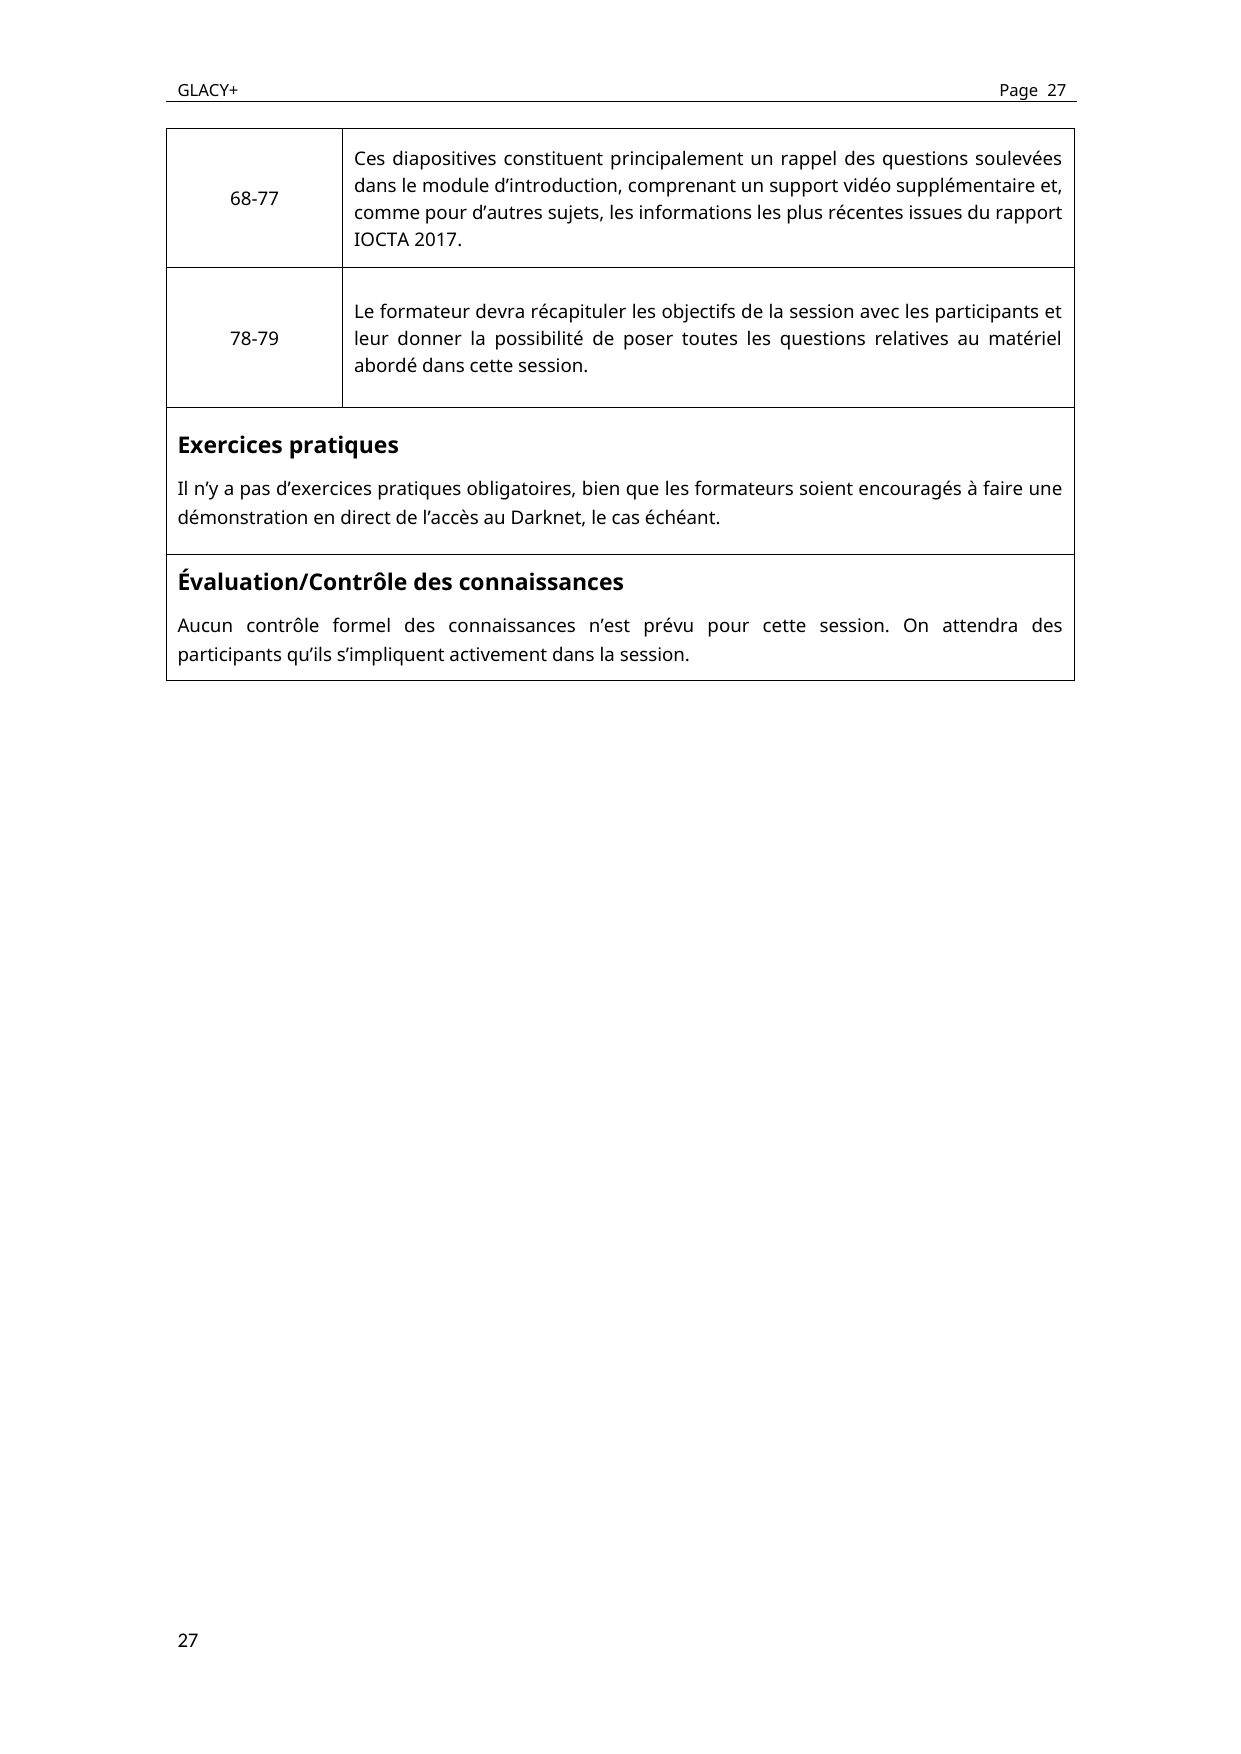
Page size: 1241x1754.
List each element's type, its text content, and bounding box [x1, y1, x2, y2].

table_cell Exercices pratiques Il n’y a pas d’exercices pratiques obligatoires, bien que les formateurs soient encouragés à faire une démonstration en direct de l’accès au Darknet, le cas échéant. [167, 408, 1074, 554]
table_cell 78-79 [167, 268, 342, 407]
table_cell 68-77 [167, 129, 342, 267]
table_cell Ces diapositives constituent principalement un rappel des questions soulevées dans le module d’introduction, comprenant un support vidéo supplémentaire et, comme pour d’autres sujets, les informations les plus récentes issues du rapport IOCTA 2017. [343, 129, 1074, 267]
table_cell Évaluation/Contrôle des connaissances Aucun contrôle formel des connaissances n’est prévu pour cette session. On attendra des participants qu’ils s’impliquent activement dans la session. [167, 555, 1074, 680]
table_cell Le formateur devra récapituler les objectifs de la session avec les participants et leur donner la possibilité de poser toutes les questions relatives au matériel abordé dans cette session. [343, 268, 1074, 407]
